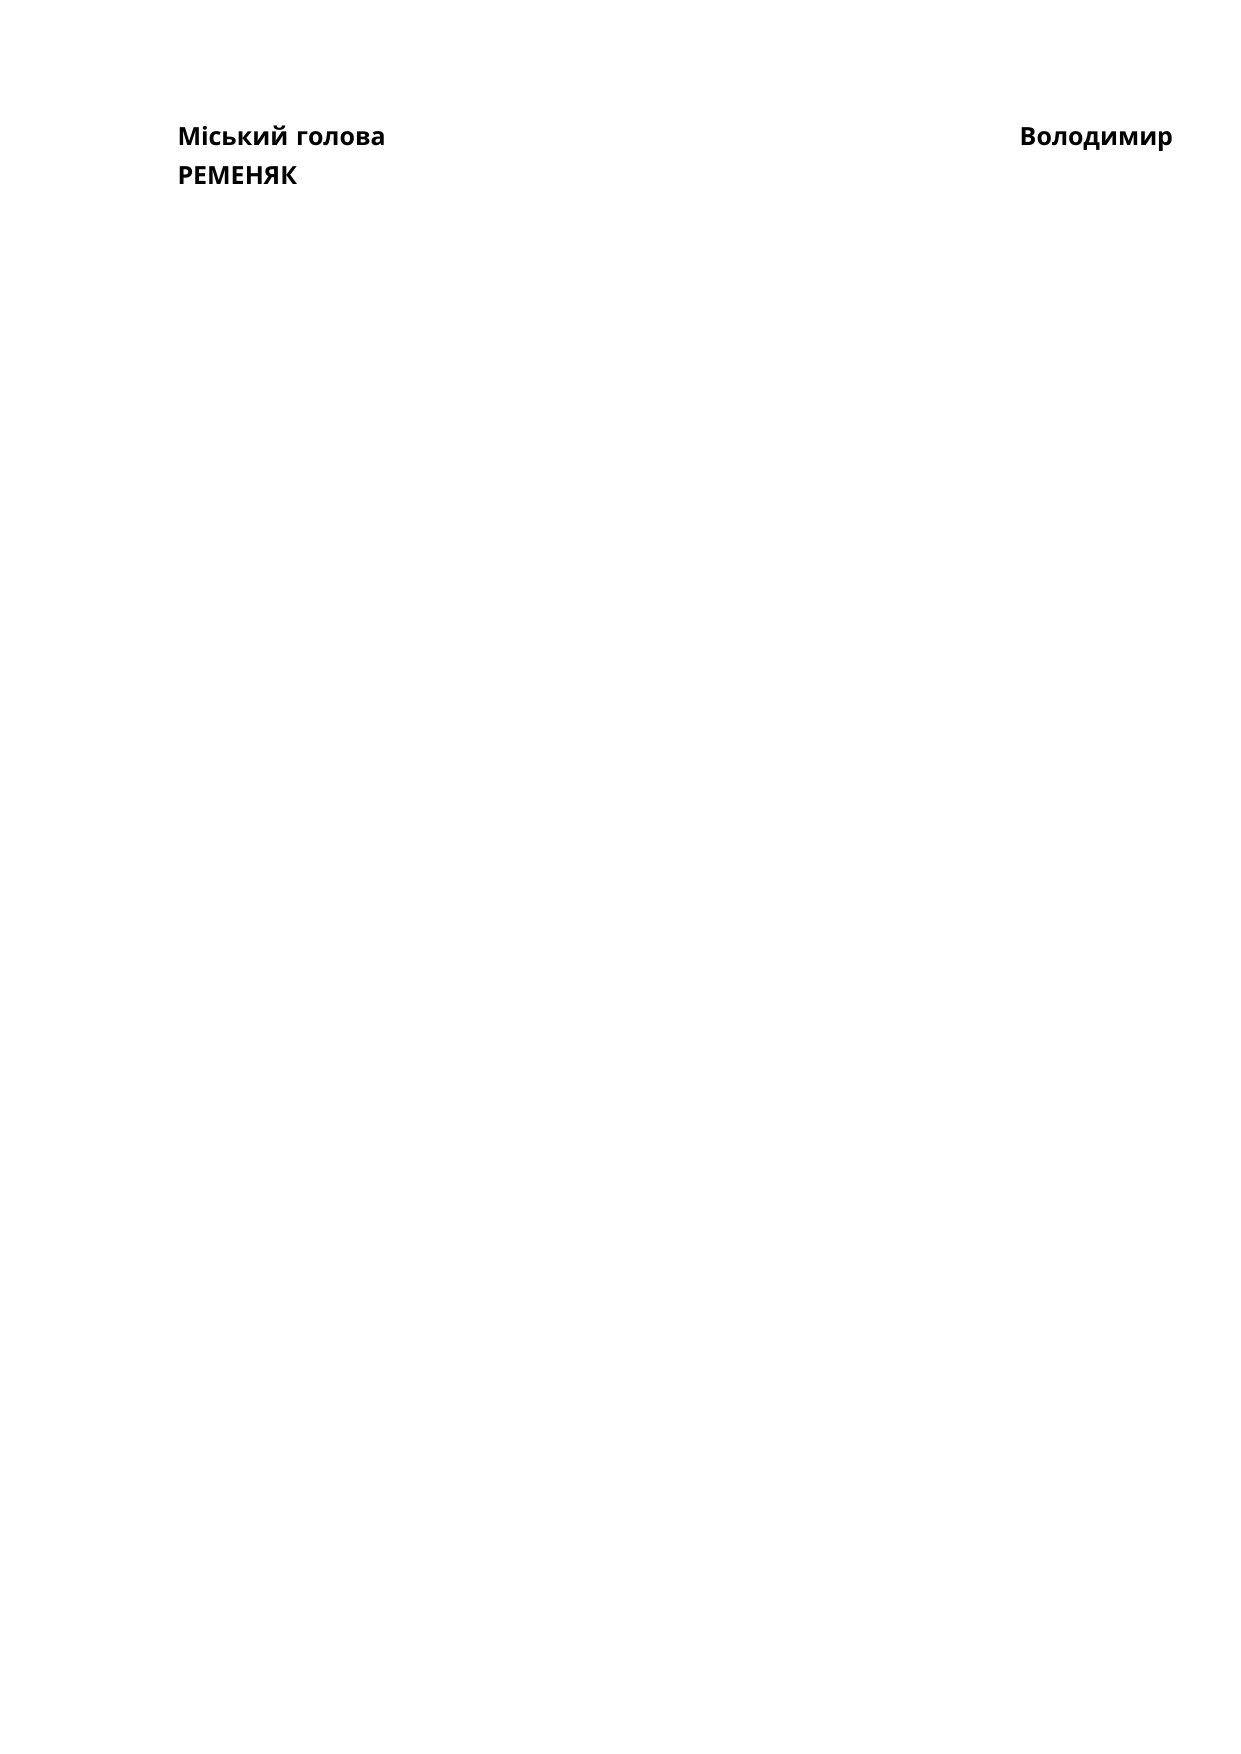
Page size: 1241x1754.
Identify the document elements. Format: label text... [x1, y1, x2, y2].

text Міський голова Володимир РЕМЕНЯК [177, 118, 1181, 191]
